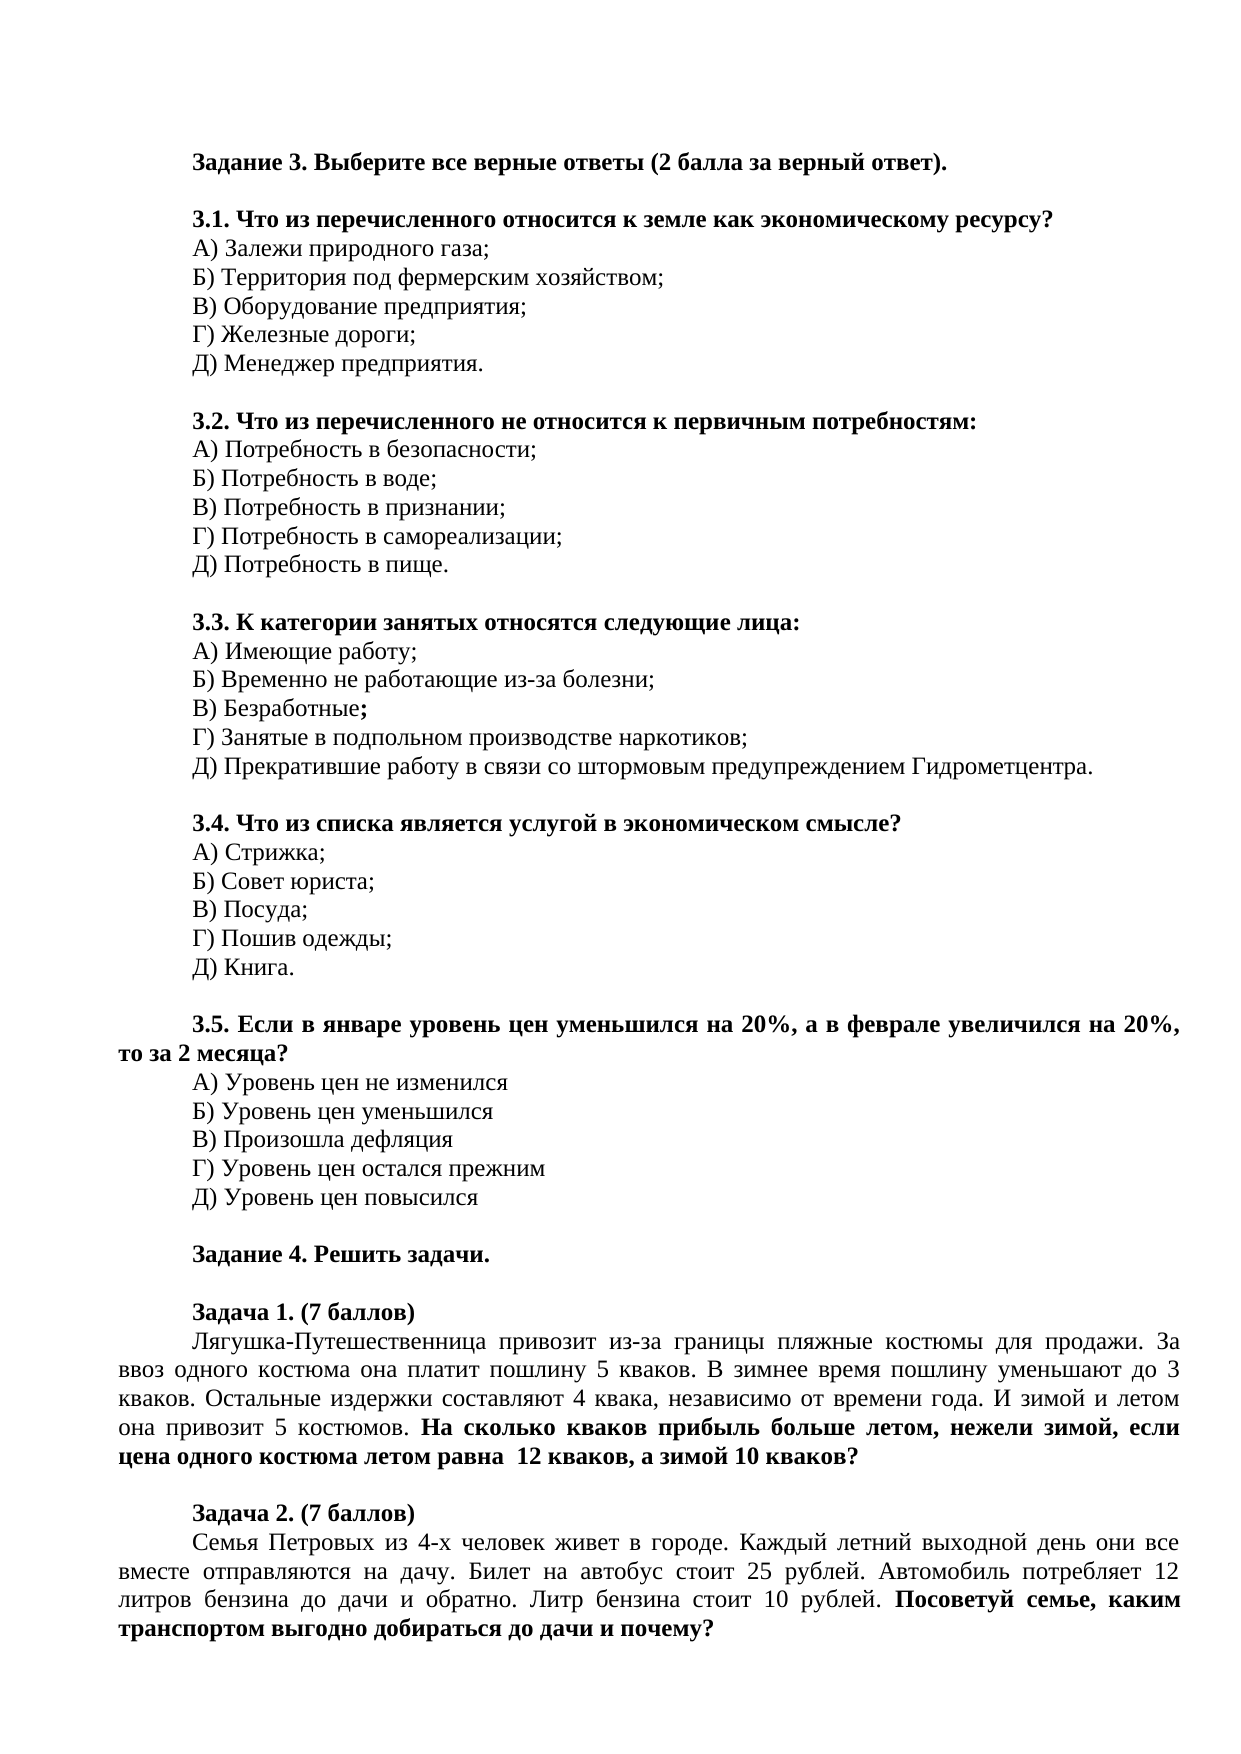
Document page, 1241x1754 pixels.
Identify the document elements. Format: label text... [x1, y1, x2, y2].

text Б) Временно не работающие из-за болезни; [118, 664, 1180, 693]
text А) Уровень цен не изменился [118, 1067, 1181, 1096]
text Г) Уровень цен остался прежним [118, 1153, 1181, 1182]
text В) Оборудование предприятия; [118, 291, 1180, 319]
text 3.3. К категории занятых относятся следующие лица: [118, 607, 1180, 636]
text А) Залежи природного газа; [118, 233, 1180, 262]
text А) Потребность в безопасности; [118, 434, 1181, 463]
text Д) Книга. [118, 952, 1181, 981]
text Б) Территория под фермерским хозяйством; [118, 262, 1180, 291]
text Задача 1. (7 баллов) [118, 1297, 1181, 1326]
text А) Стрижка; [118, 837, 1181, 866]
text Д) Потребность в пище. [118, 549, 1181, 578]
text Г) Пошив одежды; [118, 923, 1181, 952]
text Д) Уровень цен повысился [118, 1182, 1181, 1211]
text Г) Железные дороги; [118, 319, 1180, 348]
text Б) Потребность в воде; [118, 463, 1181, 492]
text В) Посуда; [118, 894, 1181, 923]
text Б) Уровень цен уменьшился [118, 1096, 1181, 1124]
text 3.1. Что из перечисленного относится к земле как экономическому ресурсу? [118, 204, 1180, 233]
text Лягушка-Путешественница привозит из-за границы пляжные костюмы для продажи. За ввоз одного костюма она платит пошлину 5 кваков. В зимнее время пошлину уменьшают до 3 кваков. Остальные издержки составляют 4 квака, независимо от времени года. И зимой и летом она привозит 5 костюмов. На сколько кваков прибыль больше летом, нежели зимой, если цена одного костюма летом равна 12 кваков, а зимой 10 кваков? [118, 1326, 1181, 1469]
text Задание 4. Решить задачи. [118, 1239, 1181, 1268]
text В) Произошла дефляция [118, 1124, 1181, 1153]
text Д) Менеджер предприятия. [118, 348, 1180, 377]
text 3.2. Что из перечисленного не относится к первичным потребностям: [118, 406, 1181, 434]
text Задача 2. (7 баллов) [118, 1498, 1181, 1527]
text В) Потребность в признании; [118, 492, 1181, 521]
text Г) Потребность в самореализации; [118, 521, 1181, 549]
text А) Имеющие работу; [118, 636, 1180, 664]
text В) Безработные; [118, 693, 1180, 722]
text Семья Петровых из 4-х человек живет в городе. Каждый летний выходной день они все вместе отправляются на дачу. Билет на автобус стоит 25 рублей. Автомобиль потребляет бензина до дачи и обратно. Литр бензина стоит 10 рублей. Посоветуй семье, каким транспортом выгодно добираться до дачи и почему? [118, 1527, 1181, 1642]
text Д) Прекратившие работу в связи со штормовым предупреждением Гидрометцентра. [118, 751, 1180, 779]
text 3.4. Что из списка является услугой в экономическом смысле? [118, 808, 1181, 837]
text Б) Совет юриста; [118, 866, 1181, 894]
text Г) Занятые в подпольном производстве наркотиков; [118, 722, 1180, 751]
text Задание 3. Выберите все верные ответы (2 балла за верный ответ). [118, 147, 1181, 176]
text 3.5. Если в январе уровень цен уменьшился на 20%, а в феврале увеличился на 20%, то за 2 месяца? [118, 1009, 1181, 1067]
